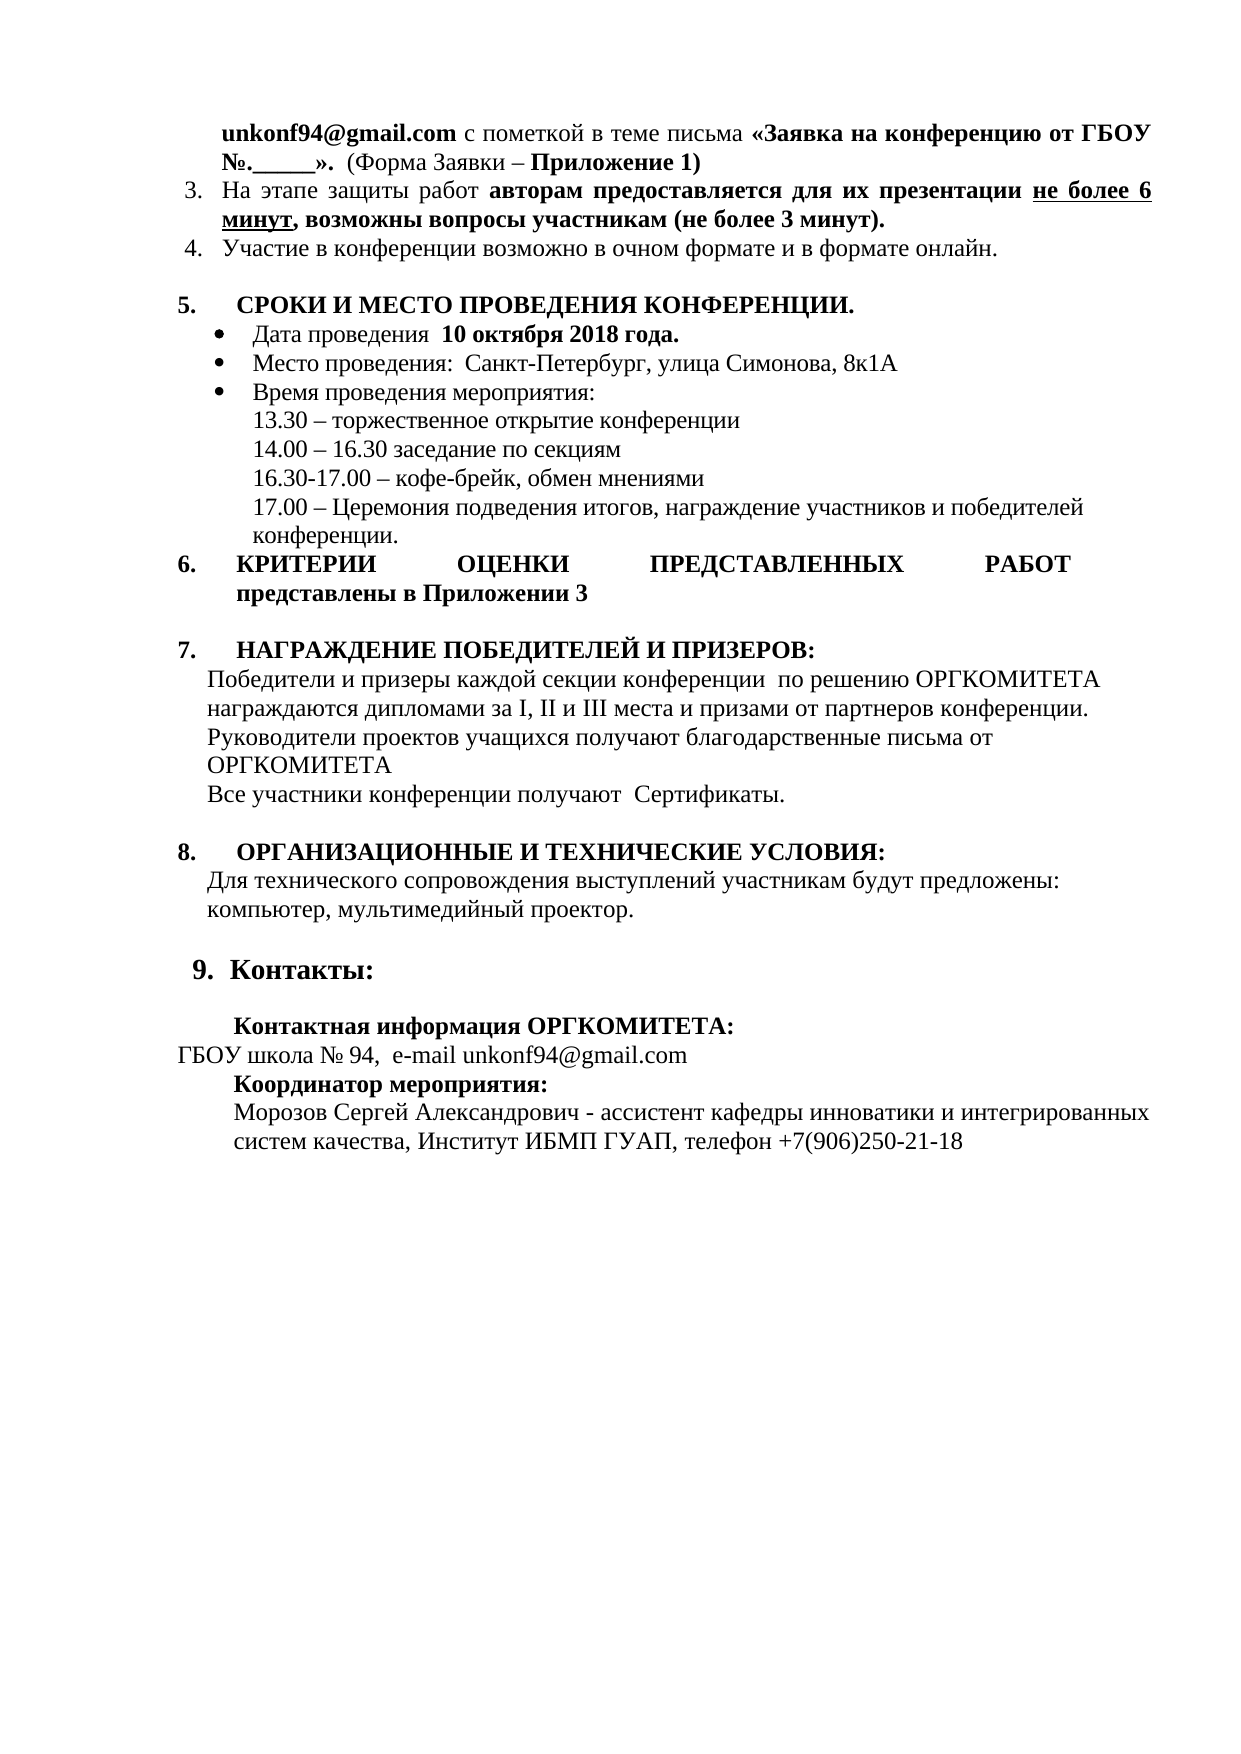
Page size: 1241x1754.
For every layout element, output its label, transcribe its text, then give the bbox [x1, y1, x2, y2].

list 13.30 – торжественное открытие конференции [252, 406, 1152, 434]
list СРОКИ И МЕСТО ПРОВЕДЕНИЯ КОНФЕРЕНЦИИ. [177, 291, 1152, 319]
text Победители и призеры каждой секции конференции по решению ОРГКОМИТЕТА награждаются дипломами за I, II и III места и призами от партнеров конференции. Руководители проектов учащихся получают благодарственные письма от ОРГКОМИТЕТА [207, 664, 1152, 779]
list Время проведения мероприятия: [215, 377, 1152, 406]
list Участие в конференции возможно в очном формате и в формате онлайн. [184, 233, 1152, 262]
text Координатор мероприятия: [233, 1069, 852, 1097]
list На этапе защиты работ авторам предоставляется для их презентации не более 6 минут, возможны вопросы участникам (не более 3 минут). [184, 176, 1152, 233]
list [184, 118, 1152, 176]
text Все участники конференции получают Сертификаты. [207, 779, 1152, 808]
list 14.00 – 16.30 заседание по секциям [252, 434, 1152, 463]
text Морозов Сергей Александрович - ассистент кафедры инноватики и интегрированных систем качества, Институт ИБМП ГУАП, телефон +7(906)250-21-18 [233, 1097, 1151, 1155]
list КРИТЕРИИ ОЦЕНКИ ПРЕДСТАВЛЕННЫХ РАБОТ представлены в Приложении 3 [177, 549, 1152, 607]
text ГБОУ школа № 94, e-mail unkonf94@gmail.com [177, 1040, 1151, 1069]
list НАГРАЖДЕНИЕ ПОБЕДИТЕЛЕЙ И ПРИЗЕРОВ: [177, 636, 1152, 664]
text Для технического сопровождения выступлений участникам будут предложены: компьютер, мультимедийный проектор. [207, 866, 1152, 952]
list Дата проведения 10 октября 2018 года. [215, 319, 1152, 348]
list 16.30-17.00 – кофе-брейк, обмен мнениями [252, 463, 1152, 492]
list Место проведения: Санкт-Петербург, улица Симонова, 8к1А [215, 348, 1152, 377]
list 17.00 – Церемония подведения итогов, награждение участников и победителей конференции. [252, 492, 1152, 549]
list Контакты: [192, 952, 1152, 985]
text Контактная информация ОРГКОМИТЕТА: [233, 1011, 1151, 1040]
list ОРГАНИЗАЦИОННЫЕ И ТЕХНИЧЕСКИЕ УСЛОВИЯ: [177, 837, 1152, 866]
